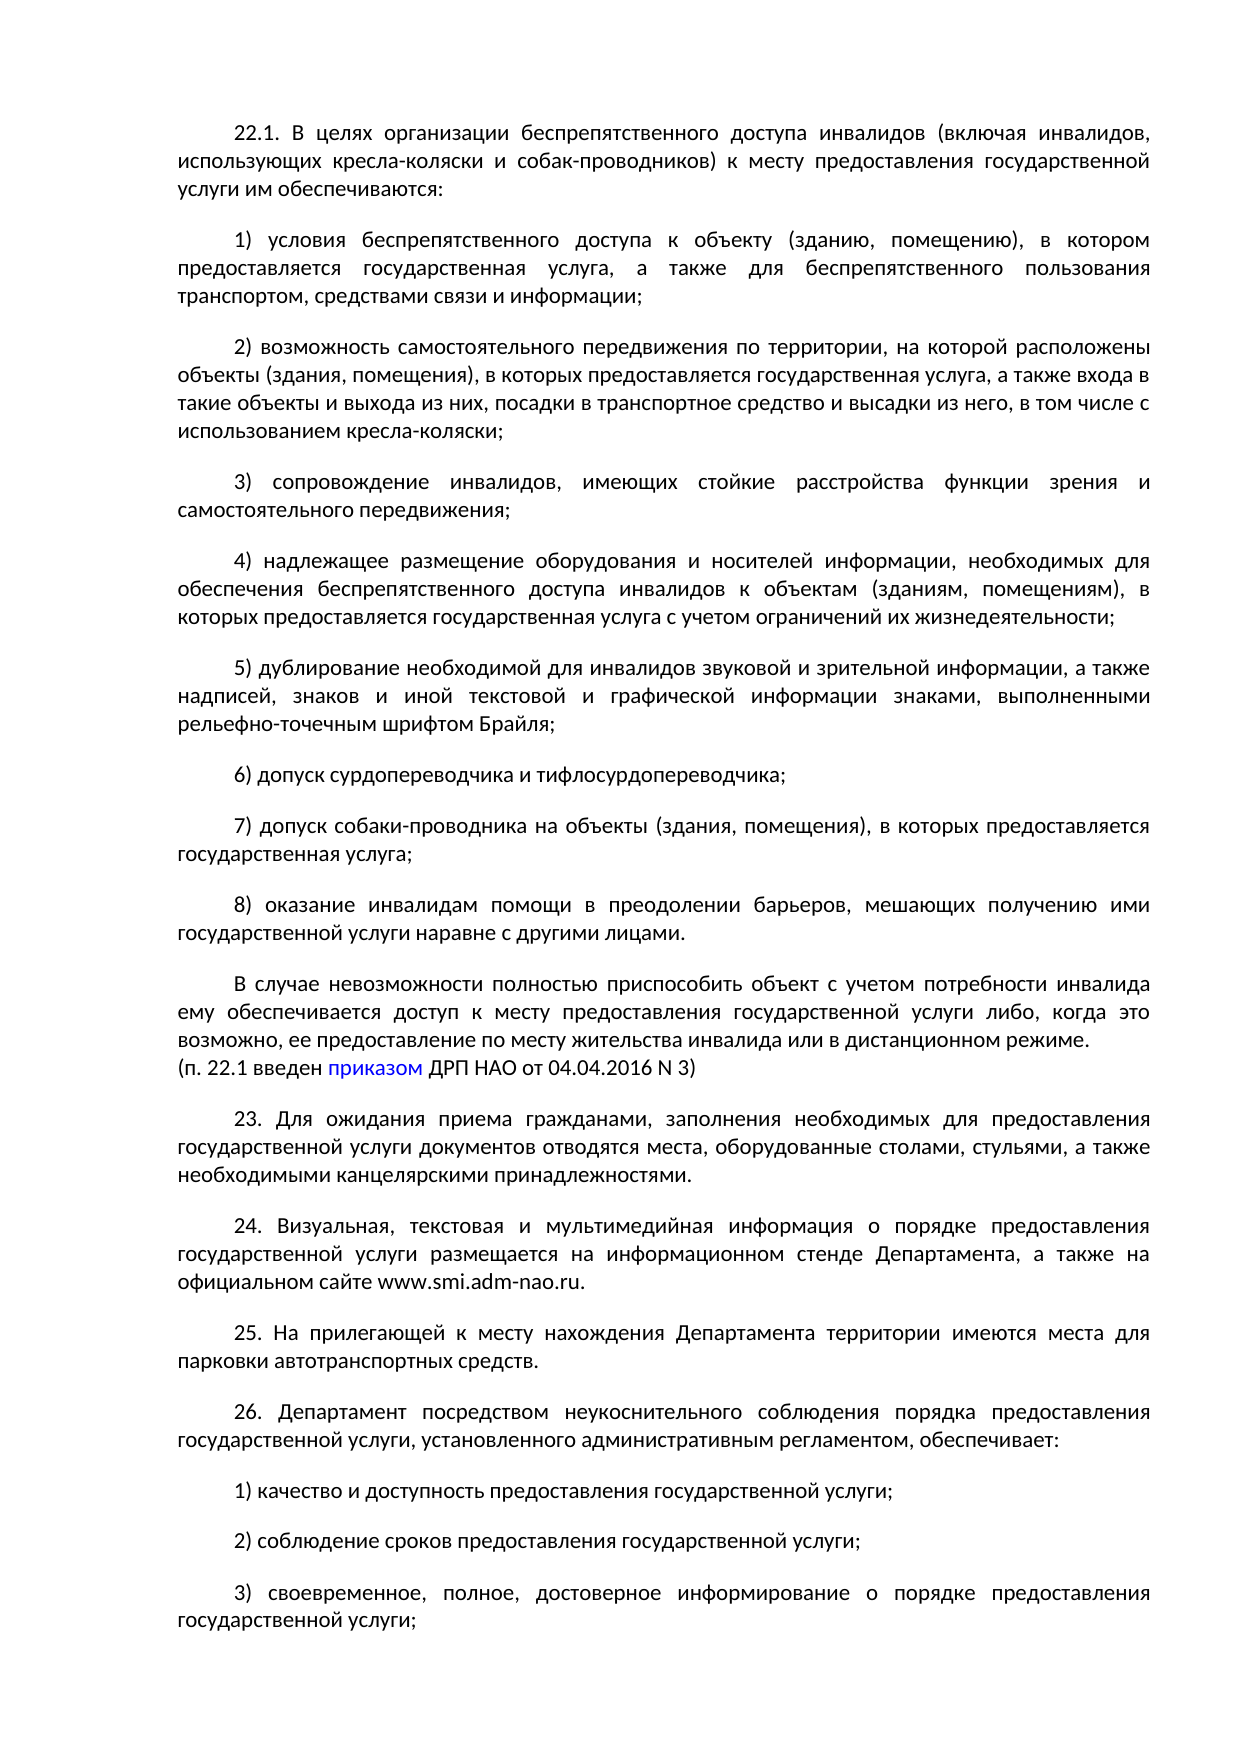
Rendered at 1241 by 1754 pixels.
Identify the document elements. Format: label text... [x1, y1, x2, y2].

text 1) условия беспрепятственного доступа к объекту (зданию, помещению), в котором предоставляется государственная услуга, а также для беспрепятственного пользования транспортом, средствами связи и информации; [177, 225, 1152, 309]
text 26. Департамент посредством неукоснительного соблюдения порядка предоставления государственной услуги, установленного административным регламентом, обеспечивает: [177, 1397, 1152, 1453]
text В случае невозможности полностью приспособить объект с учетом потребности инвалида ему обеспечивается доступ к месту предоставления государственной услуги либо, когда это возможно, ее предоставление по месту жительства инвалида или в дистанционном режиме. [177, 969, 1152, 1053]
text 1) качество и доступность предоставления государственной услуги; [177, 1476, 1152, 1504]
text 3) своевременное, полное, достоверное информирование о порядке предоставления государственной услуги; [177, 1578, 1152, 1634]
text 5) дублирование необходимой для инвалидов звуковой и зрительной информации, а также надписей, знаков и иной текстовой и графической информации знаками, выполненными рельефно-точечным шрифтом Брайля; [177, 653, 1152, 737]
text 7) допуск собаки-проводника на объекты (здания, помещения), в которых предоставляется государственная услуга; [177, 811, 1152, 867]
text 2) соблюдение сроков предоставления государственной услуги; [177, 1527, 1152, 1555]
text 24. Визуальная, текстовая и мультимедийная информация о порядке предоставления государственной услуги размещается на информационном стенде Департамента, а также на официальном сайте www.smi.adm-nao.ru. [177, 1211, 1152, 1295]
text 22.1. В целях организации беспрепятственного доступа инвалидов (включая инвалидов, использующих кресла-коляски и собак-проводников) к месту предоставления государственной услуги им обеспечиваются: [177, 118, 1152, 202]
text 3) сопровождение инвалидов, имеющих стойкие расстройства функции зрения и самостоятельного передвижения; [177, 467, 1152, 523]
text 4) надлежащее размещение оборудования и носителей информации, необходимых для обеспечения беспрепятственного доступа инвалидов к объектам (зданиям, помещениям), в которых предоставляется государственная услуга с учетом ограничений их жизнедеятельности; [177, 546, 1152, 630]
text 8) оказание инвалидам помощи в преодолении барьеров, мешающих получению ими государственной услуги наравне с другими лицами. [177, 890, 1152, 946]
text 25. На прилегающей к месту нахождения Департамента территории имеются места для парковки автотранспортных средств. [177, 1318, 1152, 1374]
text (п. 22.1 введен приказом ДРП НАО от 04.04.2016 N 3) [177, 1053, 1152, 1081]
text 6) допуск сурдопереводчика и тифлосурдопереводчика; [177, 760, 1152, 788]
text 23. Для ожидания приема гражданами, заполнения необходимых для предоставления государственной услуги документов отводятся места, оборудованные столами, стульями, а также необходимыми канцелярскими принадлежностями. [177, 1104, 1152, 1188]
text 2) возможность самостоятельного передвижения по территории, на которой расположены объекты (здания, помещения), в которых предоставляется государственная услуга, а также входа в такие объекты и выхода из них, посадки в транспортное средство и высадки из него, в том числе с использованием кресла-коляски; [177, 332, 1152, 444]
